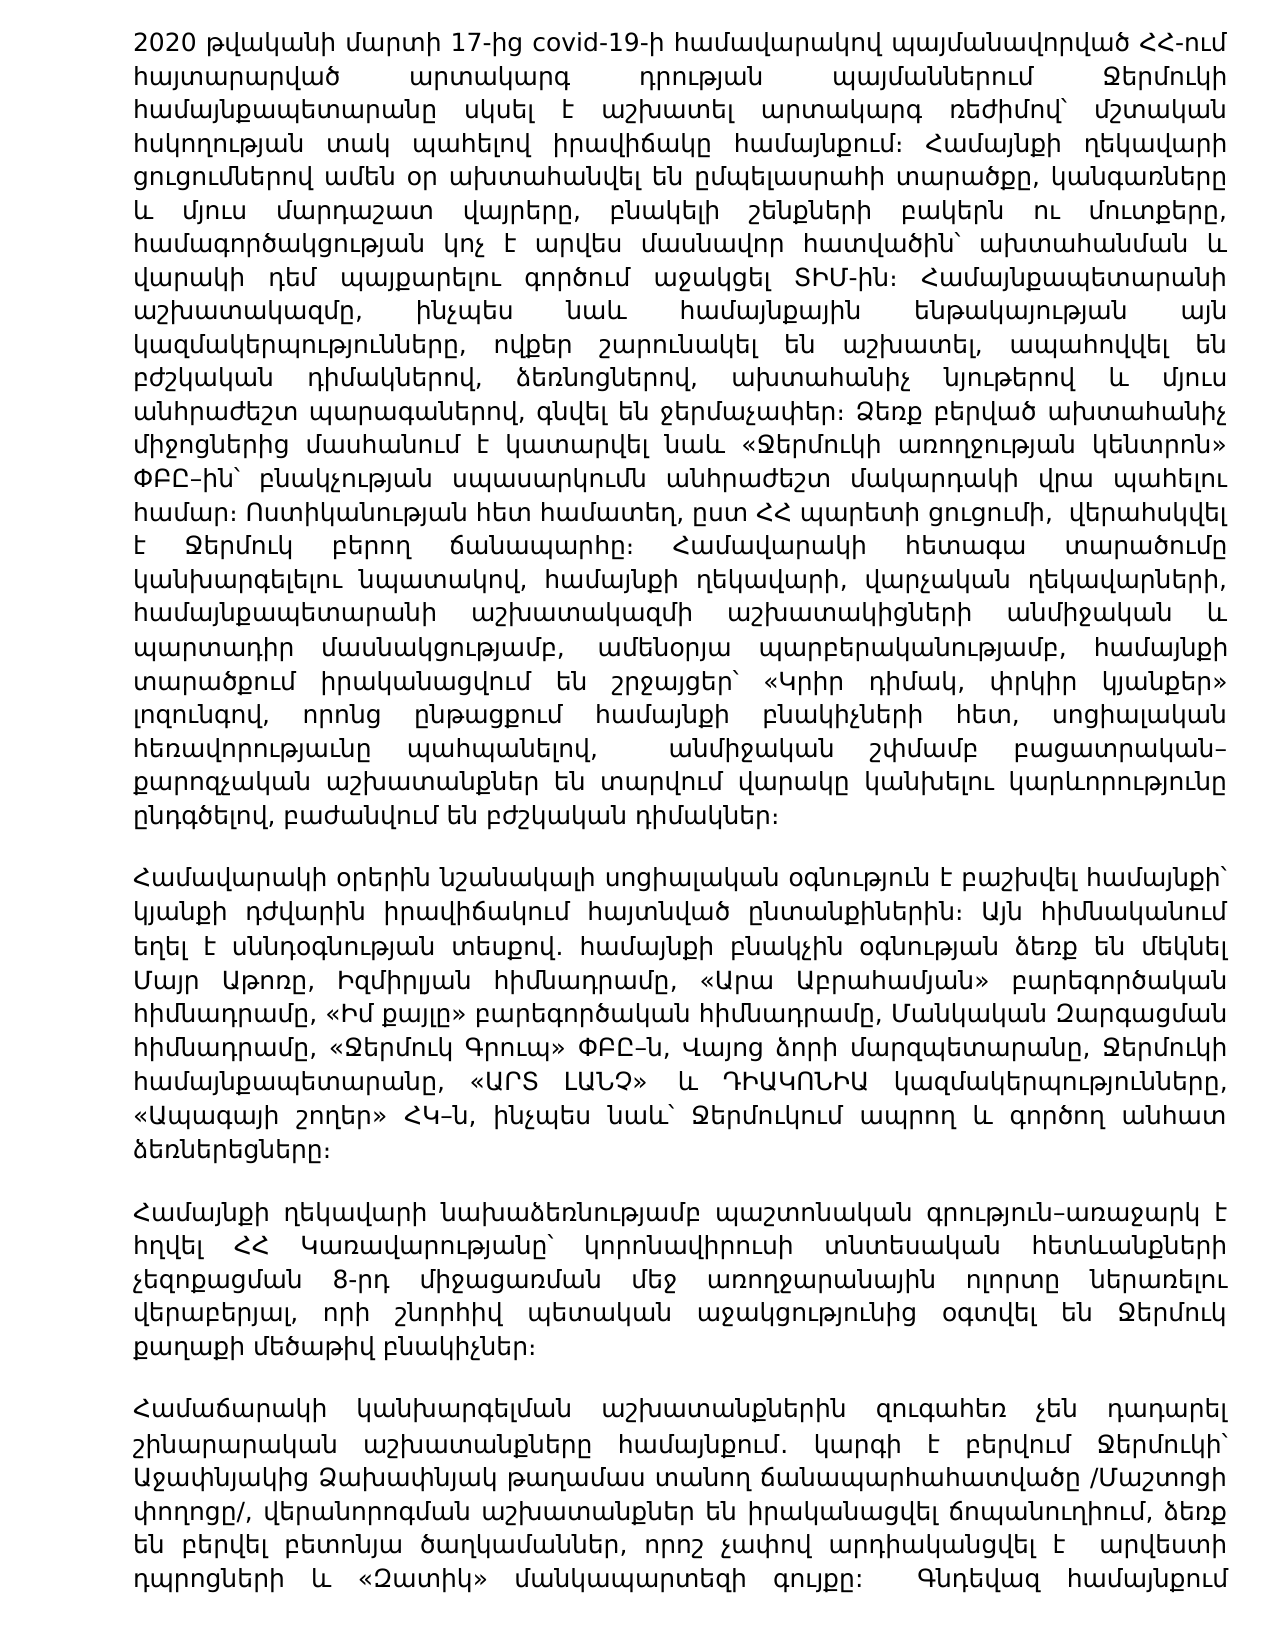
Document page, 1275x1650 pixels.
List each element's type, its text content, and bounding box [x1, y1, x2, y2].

text 2020 թվականի մարտի 17-ից covid-19-ի համավարակով պայմանավորված ՀՀ-ում հայտարարված արտակարգ դրության պայմաններում Ջերմուկի համայնքապետարանը սկսել է աշխատել արտակարգ ռեժիմով՝ մշտական հսկողության տակ պահելով իրավիճակը համայնքում։ Համայնքի ղեկավարի ցուցումներով ամեն օր ախտահանվել են ըմպելասրահի տարածքը, կանգառները և մյուս մարդաշատ վայրերը, բնակելի շենքների բակերն ու մուտքերը, համագործակցության կոչ է արվես մասնավոր հատվածին՝ ախտահանման և վարակի դեմ պայքարելու գործում աջակցել ՏԻՄ-ին։ Համայնքապետարանի աշխատակազմը, ինչպես նաև համայնքային ենթակայության այն կազմակերպությունները, ովքեր շարունակել են աշխատել, ապահովվել են բժշկական դիմակներով, ձեռնոցներով, ախտահանիչ նյութերով և մյուս անհրաժեշտ պարագաներով, գնվել են ջերմաչափեր։ Ձեռք բերված ախտահանիչ միջոցներից մասհանում է կատարվել նաև «Ջերմուկի առողջության կենտրոն» ՓԲԸ–ին՝ բնակչության սպասարկումն անհրաժեշտ մակարդակի վրա պահելու համար։ Ոստիկանության հետ համատեղ, ըստ ՀՀ պարետի ցուցումի, վերահսկվել է Ջերմուկ բերող ճանապարհը։ Համավարակի հետագա տարածումը կանխարգելելու նպատակով, համայնքի ղեկավարի, վարչական ղեկավարների, համայնքապետարանի աշխատակազմի աշխատակիցների անմիջական և պարտադիր մասնակցությամբ, ամենօրյա պարբերականությամբ, համայնքի տարածքում իրականացվում են շրջայցեր՝ «Կրիր դիմակ, փրկիր կյանքեր» լոզունգով, որոնց ընթացքում համայնքի բնակիչների հետ, սոցիալական հեռավորությաւնը պահպանելով, անմիջական շփմամբ բացատրական–քարոզչական աշխատանքներ են տարվում վարակը կանխելու կարևորությունը ընդգծելով, բաժանվում են բժշկական դիմակներ։ [133, 28, 1228, 830]
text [133, 1394, 1228, 1593]
text Համայնքի ղեկավարի նախաձեռնությամբ պաշտոնական գրություն–առաջարկ է հղվել ՀՀ Կառավարությանը՝ կորոնավիրուսի տնտեսական հետևանքների չեզոքացման 8-րդ միջացառման մեջ առողջարանային ոլորտը ներառելու վերաբերյալ, որի շնորհիվ պետական աջակցությունից օգտվել են Ջերմուկ քաղաքի մեծաթիվ բնակիչներ։ [133, 1198, 1228, 1361]
text Համավարակի օրերին նշանակալի սոցիալական օգնություն է բաշխվել համայնքի՝ կյանքի դժվարին իրավիճակում հայտնված ընտանքիներին։ Այն հիմնականում եղել է սննդօգնության տեսքով․ համայնքի բնակչին օգնության ձեռք են մեկնել Մայր Աթոռը, Իզմիրլյան հիմնադրամը, «Արա Աբրահամյան» բարեգործական հիմնադրամը, «Իմ քայլը» բարեգործական հիմնադրամը, Մանկական Զարգացման հիմնադրամը, «Ջերմուկ Գրուպ» ՓԲԸ–ն, Վայոց ձորի մարզպետարանը, Ջերմուկի համայնքապետարանը, «ԱՐՏ ԼԱՆՉ» և ԴԻԱԿՈՆԻԱ կազմակերպությունները, «Ապագայի շողեր» ՀԿ–ն, ինչպես նաև՝ Ջերմուկում ապրող և գործող անհատ ձեռներեցները։ [133, 864, 1228, 1164]
